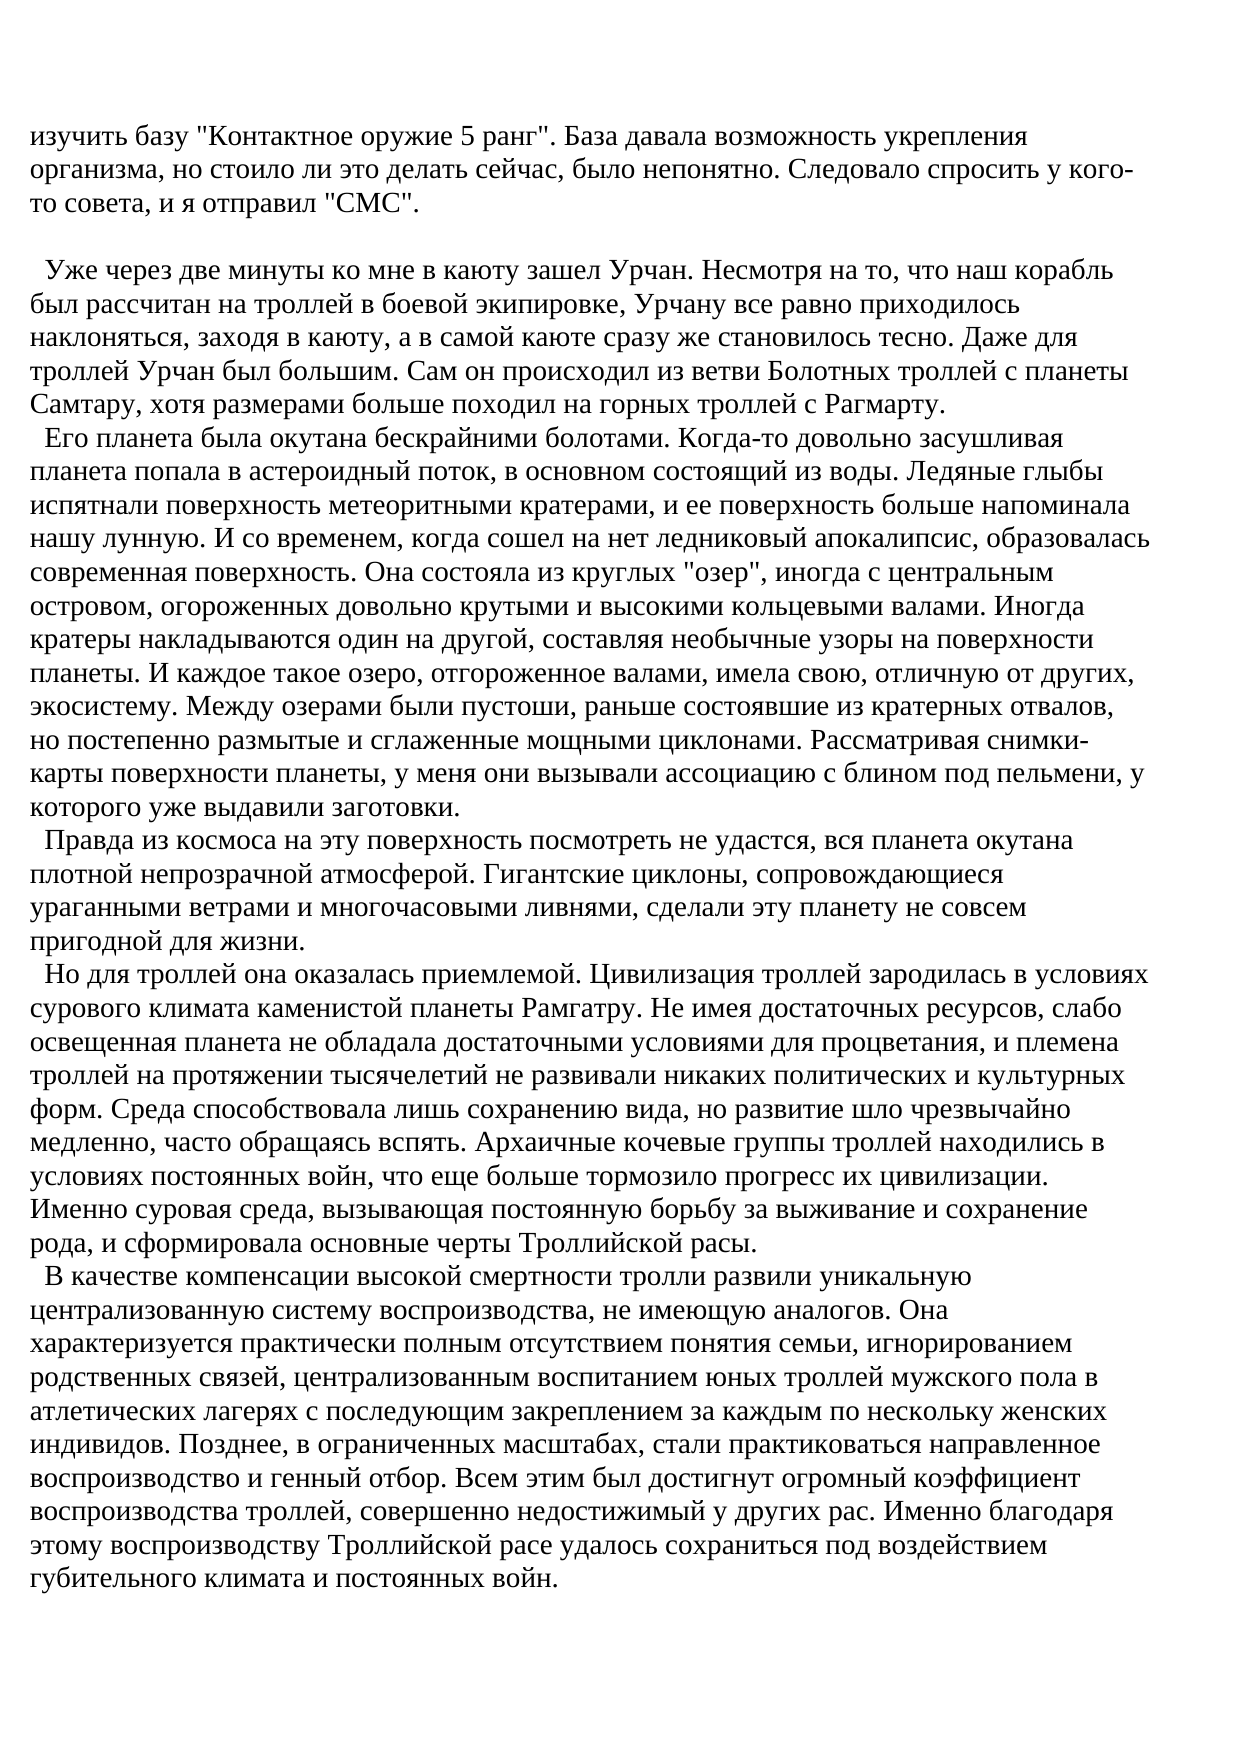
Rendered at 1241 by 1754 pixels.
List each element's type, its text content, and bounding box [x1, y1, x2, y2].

text Его планета была окутана бескрайними болотами. Когда-то довольно засушливая планета попала в астероидный поток, в основном состоящий из воды. Ледяные глыбы испятнали поверхность метеоритными кратерами, и ее поверхность больше напоминала нашу лунную. И со временем, когда сошел на нет ледниковый апокалипсис, образовалась современная поверхность. Она состояла из круглых "озер", иногда с центральным островом, огороженных довольно крутыми и высокими кольцевыми валами. Иногда кратеры накладываются один на другой, составляя необычные узоры на поверхности планеты. И каждое такое озеро, отгороженное валами, имела свою, отличную от других, экосистему. Между озерами были пустоши, раньше состоявшие из кратерных отвалов, но постепенно размытые и сглаженные мощными циклонами. Рассматривая снимки-карты поверхности планеты, у меня они вызывали ассоциацию с блином под пельмени, у которого уже выдавили заготовки. [29, 420, 1152, 822]
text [29, 118, 1152, 219]
text Но для троллей она оказалась приемлемой. Цивилизация троллей зародилась в условиях сурового климата каменистой планеты Рамгатру. Не имея достаточных ресурсов, слабо освещенная планета не обладала достаточными условиями для процветания, и племена троллей на протяжении тысячелетий не развивали никаких политических и культурных форм. Среда способствовала лишь сохранению вида, но развитие шло чрезвычайно медленно, часто обращаясь вспять. Архаичные кочевые группы троллей находились в условиях постоянных войн, что еще больше тормозило прогресс их цивилизации. Именно суровая среда, вызывающая постоянную борьбу за выживание и сохранение рода, и сформировала основные черты Троллийской расы. [29, 957, 1152, 1258]
text Уже через две минуты ко мне в каюту зашел Урчан. Несмотря на то, что наш корабль был рассчитан на троллей в боевой экипировке, Урчану все равно приходилось наклоняться, заходя в каюту, а в самой каюте сразу же становилось тесно. Даже для троллей Урчан был большим. Сам он происходил из ветви Болотных троллей с планеты Самтару, хотя размерами больше походил на горных троллей с Рагмарту. [29, 252, 1152, 420]
text Правда из космоса на эту поверхность посмотреть не удастся, вся планета окутана плотной непрозрачной атмосферой. Гигантские циклоны, сопровождающиеся ураганными ветрами и многочасовыми ливнями, сделали эту планету не совсем пригодной для жизни. [29, 822, 1152, 957]
text В качестве компенсации высокой смертности тролли развили уникальную централизованную систему воспроизводства, не имеющую аналогов. Она характеризуется практически полным отсутствием понятия семьи, игнорированием родственных связей, централизованным воспитанием юных троллей мужского пола в атлетических лагерях с последующим закреплением за каждым по нескольку женских индивидов. Позднее, в ограниченных масштабах, стали практиковаться направленное воспроизводство и генный отбор. Всем этим был достигнут огромный коэффициент воспроизводства троллей, совершенно недостижимый у других рас. Именно благодаря этому воспроизводству Троллийской расе удалось сохраниться под воздействием губительного климата и постоянных войн. [29, 1258, 1152, 1594]
